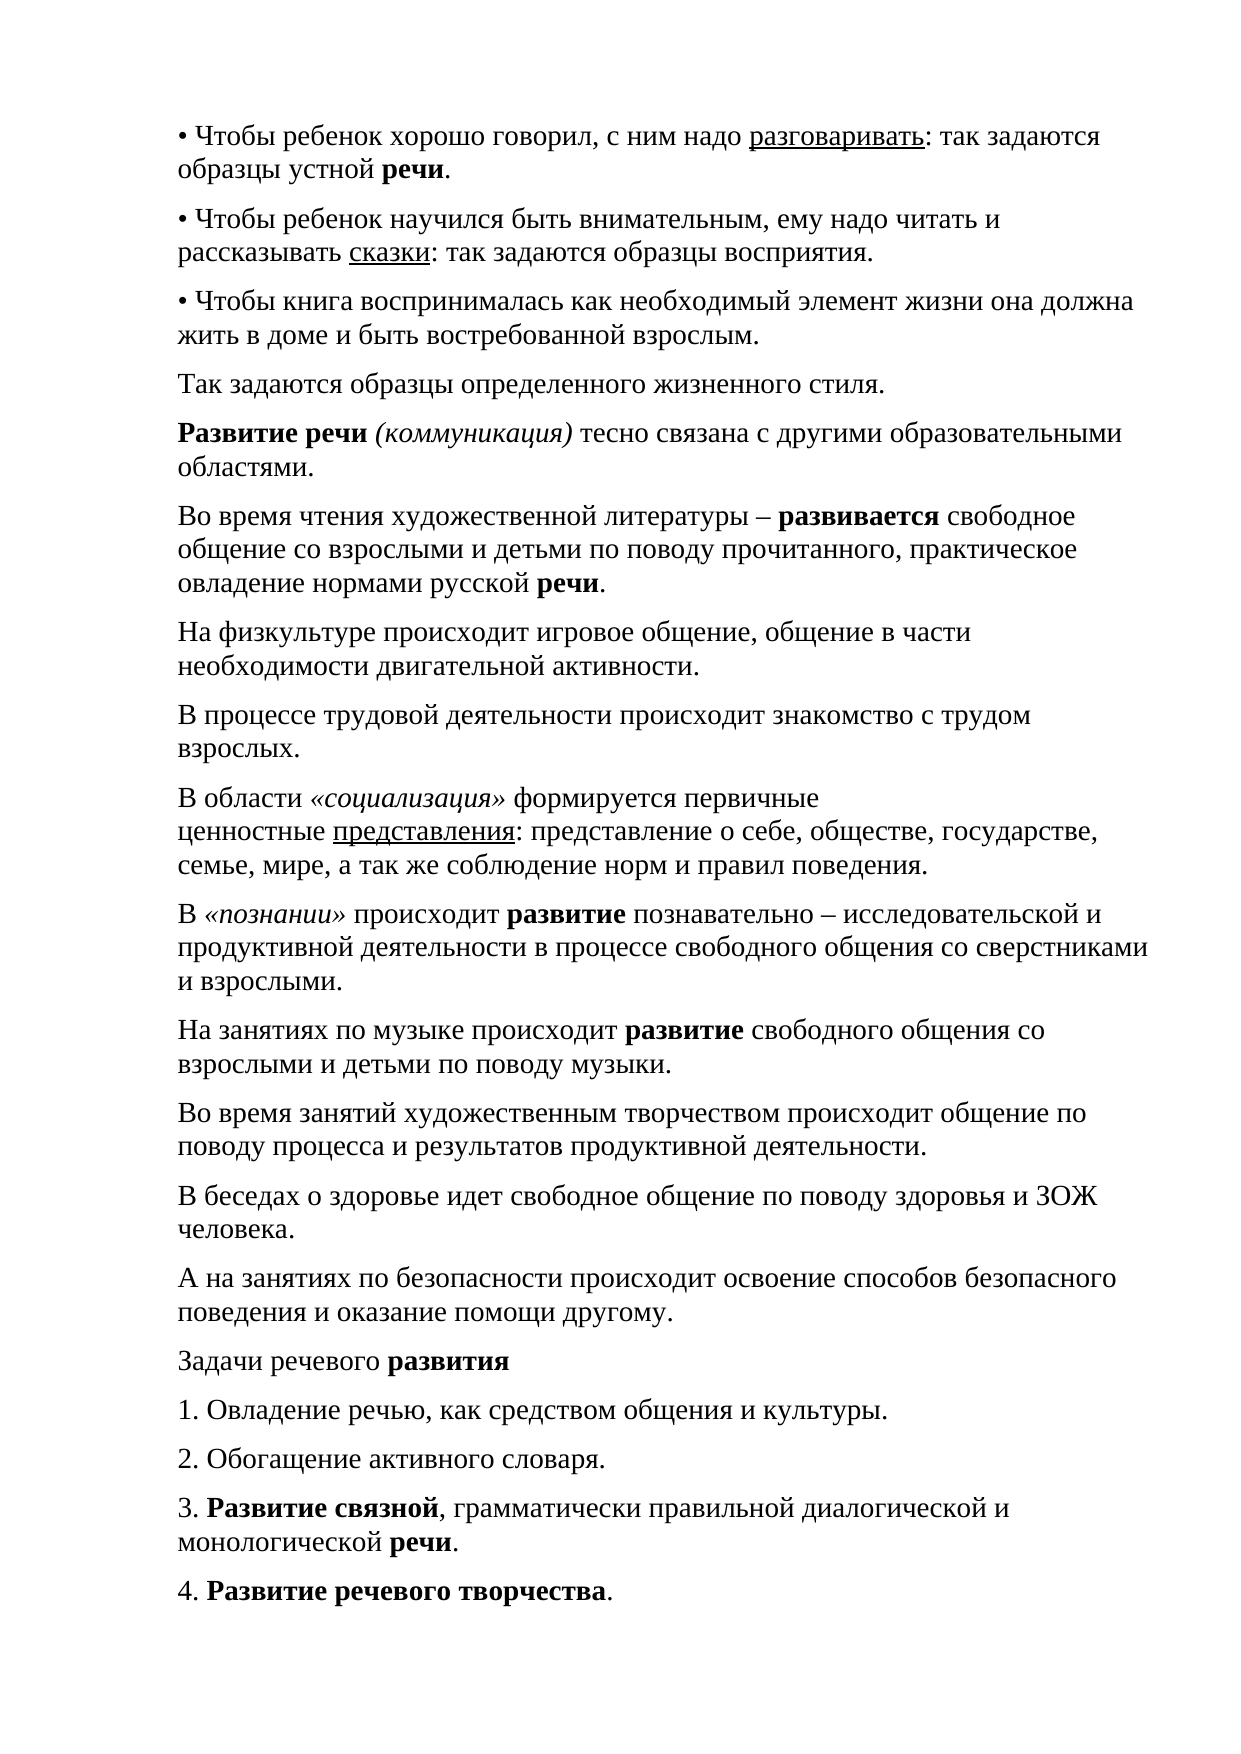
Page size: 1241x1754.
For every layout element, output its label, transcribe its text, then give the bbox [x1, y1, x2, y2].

text Развитие речи (коммуникация) тесно связана с другими образовательными областями. [177, 415, 1152, 482]
text • Чтобы книга воспринималась как необходимый элемент жизни она должна жить в доме и быть востребованной взрослым. [177, 283, 1152, 351]
text • Чтобы ребенок научился быть внимательным, ему надо читать и рассказывать сказки: так задаются образцы восприятия. [177, 201, 1152, 268]
text В области «социализация» формируется первичные ценностные представления: представление о себе, обществе, государстве, семье, мире, а так же соблюдение норм и правил поведения. [177, 780, 1152, 880]
text На занятиях по музыке происходит развитие свободного общения со взрослыми и детьми по поводу музыки. [177, 1012, 1152, 1079]
text 1. Овладение речью, как средством общения и культуры. [177, 1392, 1152, 1426]
text В «познании» происходит развитие познавательно – исследовательской и продуктивной деятельности в процессе свободного общения со сверстниками и взрослыми. [177, 896, 1152, 997]
text На физкультуре происходит игровое общение, общение в части необходимости двигательной активности. [177, 614, 1152, 681]
text Задачи речевого развития [177, 1343, 1152, 1377]
text В беседах о здоровье идет свободное общение по поводу здоровья и ЗОЖ человека. [177, 1178, 1152, 1245]
text Так задаются образцы определенного жизненного стиля. [177, 366, 1152, 400]
text 2. Обогащение активного словаря. [177, 1441, 1152, 1475]
text Во время чтения художественной литературы – развивается свободное общение со взрослыми и детьми по поводу прочитанного, практическое овладение нормами русской речи. [177, 498, 1152, 599]
text А на занятиях по безопасности происходит освоение способов безопасного поведения и оказание помощи другому. [177, 1260, 1152, 1327]
text В процессе трудовой деятельности происходит знакомство с трудом взрослых. [177, 697, 1152, 764]
text 4. Развитие речевого творчества. [177, 1573, 1152, 1607]
text • Чтобы ребенок хорошо говорил, с ним надо разговаривать: так задаются образцы устной речи. [177, 118, 1152, 185]
text 3. Развитие связной, грамматически правильной диалогической и монологической речи. [177, 1491, 1152, 1558]
text Во время занятий художественным творчеством происходит общение по поводу процесса и результатов продуктивной деятельности. [177, 1095, 1152, 1162]
